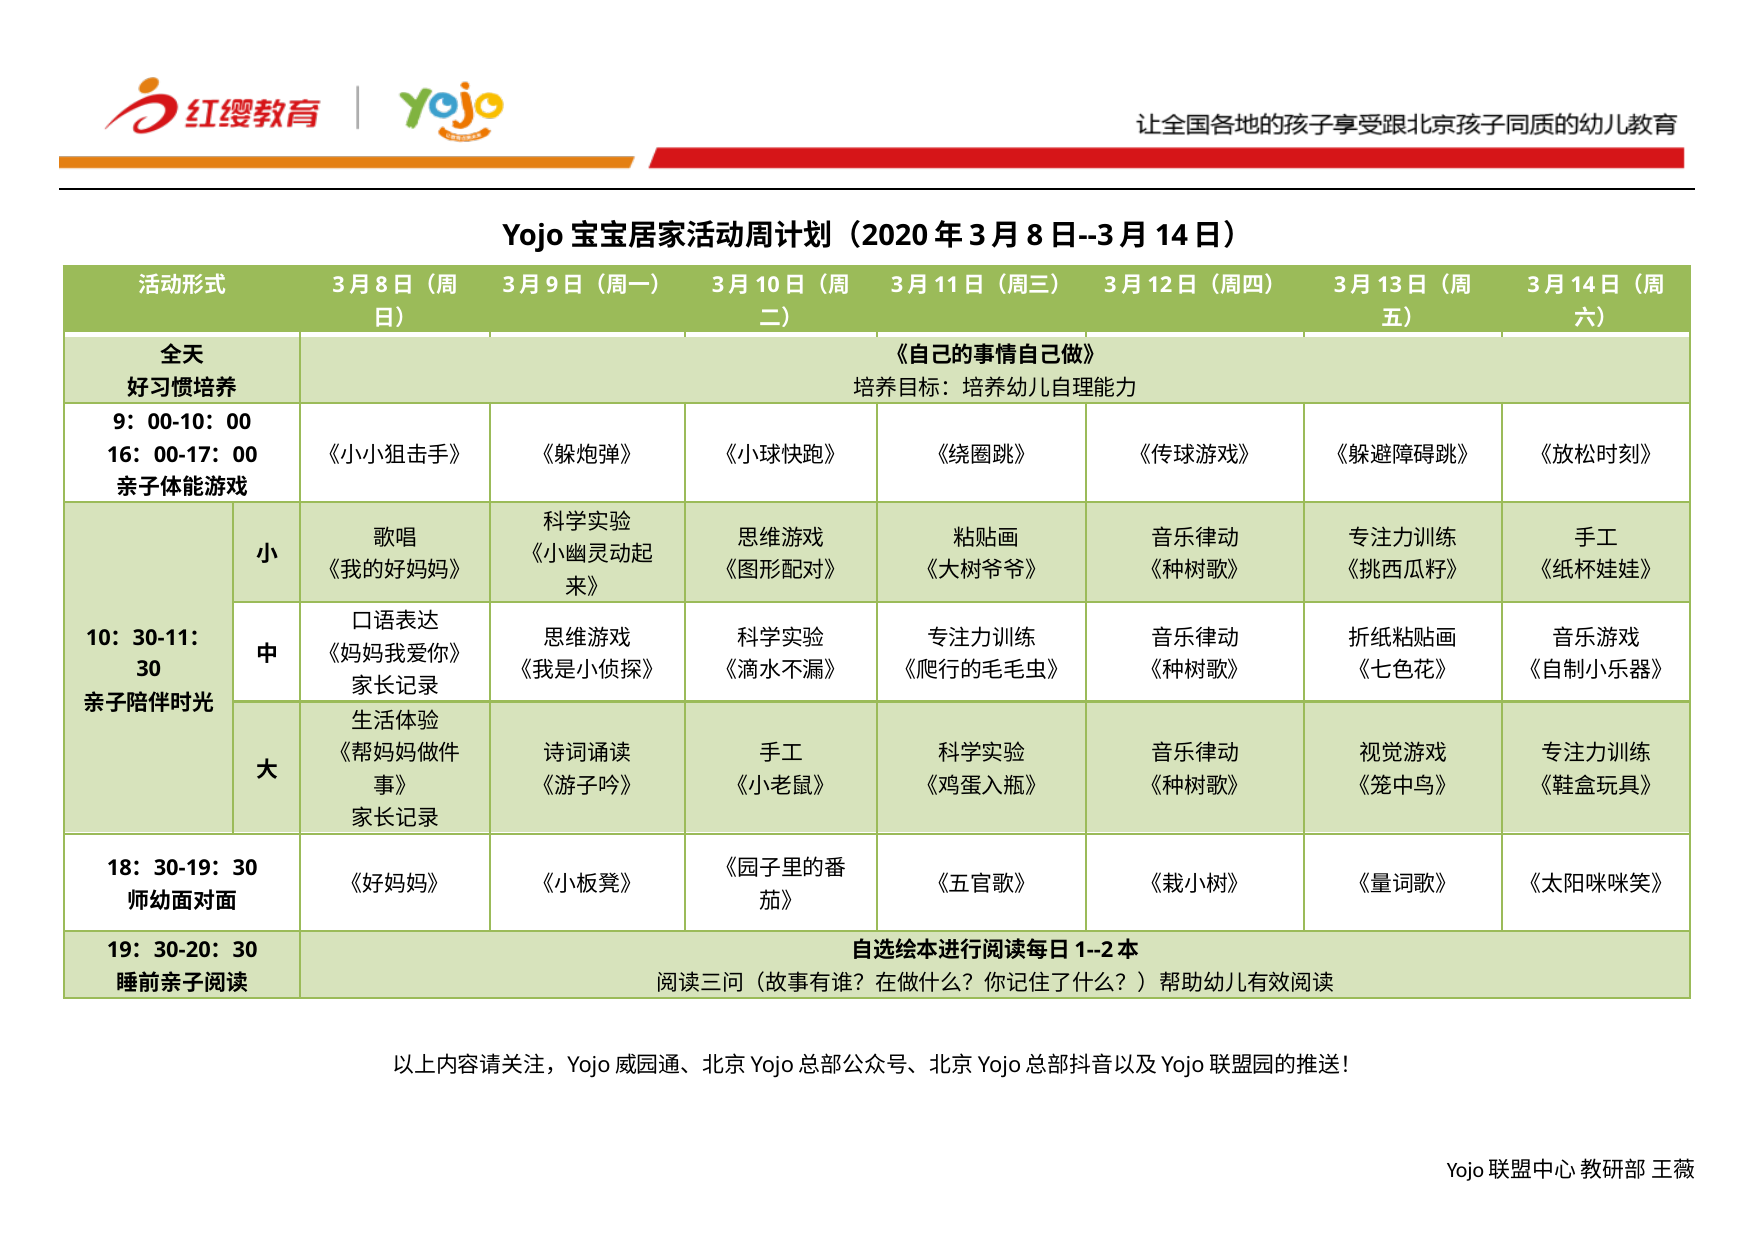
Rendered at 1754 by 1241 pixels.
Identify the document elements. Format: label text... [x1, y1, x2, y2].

table_cell 音乐律动 《种树歌》 [1087, 603, 1303, 700]
table_cell 《量词歌》 [1305, 835, 1501, 930]
table_cell 音乐游戏 《自制小乐器》 [1503, 603, 1689, 700]
table_cell 《小球快跑》 [686, 404, 876, 501]
table_cell 专注力训练 《挑西瓜籽》 [1305, 503, 1501, 601]
table_cell 《五官歌》 [878, 835, 1085, 930]
table_header 3月14日（周六） [1503, 267, 1689, 332]
table_cell 折纸粘贴画 《七色花》 [1305, 603, 1501, 700]
table_cell 手工 《小老鼠》 [686, 703, 876, 832]
table_cell 9：00-10：00 16：00-17：00 亲子体能游戏 [65, 404, 299, 501]
table_cell 专注力训练 《鞋盒玩具》 [1503, 703, 1689, 832]
table_cell 思维游戏 《我是小侦探》 [491, 603, 684, 700]
table_cell 10：30-11：30 亲子陪伴时光 [65, 503, 232, 832]
table_cell 小 [234, 503, 299, 601]
table_cell 全天 好习惯培养 [65, 337, 299, 402]
table_header 3月13日（周五） [1305, 267, 1501, 332]
table_cell 专注力训练 《爬行的毛毛虫》 [878, 603, 1085, 700]
table_header 活动形式 [65, 267, 299, 332]
table_cell 《小小狙击手》 [301, 404, 489, 501]
table_cell 科学实验 《小幽灵动起来》 [491, 503, 684, 601]
table_cell 生活体验 《帮妈妈做件事》 家长记录 [301, 703, 489, 832]
table_cell 《太阳咪咪笑》 [1503, 835, 1689, 930]
table_cell 18：30-19：30 师幼面对面 [65, 835, 299, 930]
table_header 3月8日（周日） [301, 267, 489, 332]
table_cell 《小板凳》 [491, 835, 684, 930]
table_cell 科学实验 《鸡蛋入瓶》 [878, 703, 1085, 832]
table_cell 思维游戏 《图形配对》 [686, 503, 876, 601]
table_cell 手工 《纸杯娃娃》 [1503, 503, 1689, 601]
table_cell 粘贴画 《大树爷爷》 [878, 503, 1085, 601]
table_cell 科学实验 《滴水不漏》 [686, 603, 876, 700]
table_cell 音乐律动 《种树歌》 [1087, 703, 1303, 832]
table_cell 视觉游戏 《笼中鸟》 [1305, 703, 1501, 832]
table_cell 19：30-20：30 睡前亲子阅读 [65, 932, 299, 997]
table_cell 《好妈妈》 [301, 835, 489, 930]
table_cell 《园子里的番茄》 [686, 835, 876, 930]
table_header 3月9日（周一） [491, 267, 684, 332]
table_cell 《放松时刻》 [1503, 404, 1689, 501]
table_cell 《传球游戏》 [1087, 404, 1303, 501]
table_header 3月12日（周四） [1087, 267, 1303, 332]
table_cell 自选绘本进行阅读每日1--2本 阅读三问（故事有谁？在做什么？你记住了什么？）帮助幼儿有效阅读 [301, 932, 1689, 997]
table_cell 《躲避障碍跳》 [1305, 404, 1501, 501]
table_header 3月10日（周二） [686, 267, 876, 332]
table_cell 《绕圈跳》 [878, 404, 1085, 501]
table_cell 《栽小树》 [1087, 835, 1303, 930]
table_cell 《躲炮弹》 [491, 404, 684, 501]
table_cell 中 [234, 603, 299, 700]
table_header 3月11日（周三） [878, 267, 1085, 332]
list 以上内容请关注，Yojo威园通、北京Yojo总部公众号、北京Yojo总部抖音以及Yojo联盟园的推送！ [59, 1047, 1695, 1079]
table_cell 大 [234, 703, 299, 832]
table_cell 口语表达 《妈妈我爱你》 家长记录 [301, 603, 489, 700]
text Yojo宝宝居家活动周计划（2020年3月8日--3月14日） [59, 200, 1695, 265]
table_cell 《自己的事情自己做》 培养目标：培养幼儿自理能力 [301, 337, 1689, 402]
table_cell 诗词诵读 《游子吟》 [491, 703, 684, 832]
picture [59, 52, 1685, 182]
table_cell 歌唱 《我的好妈妈》 [301, 503, 489, 601]
table_cell 音乐律动 《种树歌》 [1087, 503, 1303, 601]
